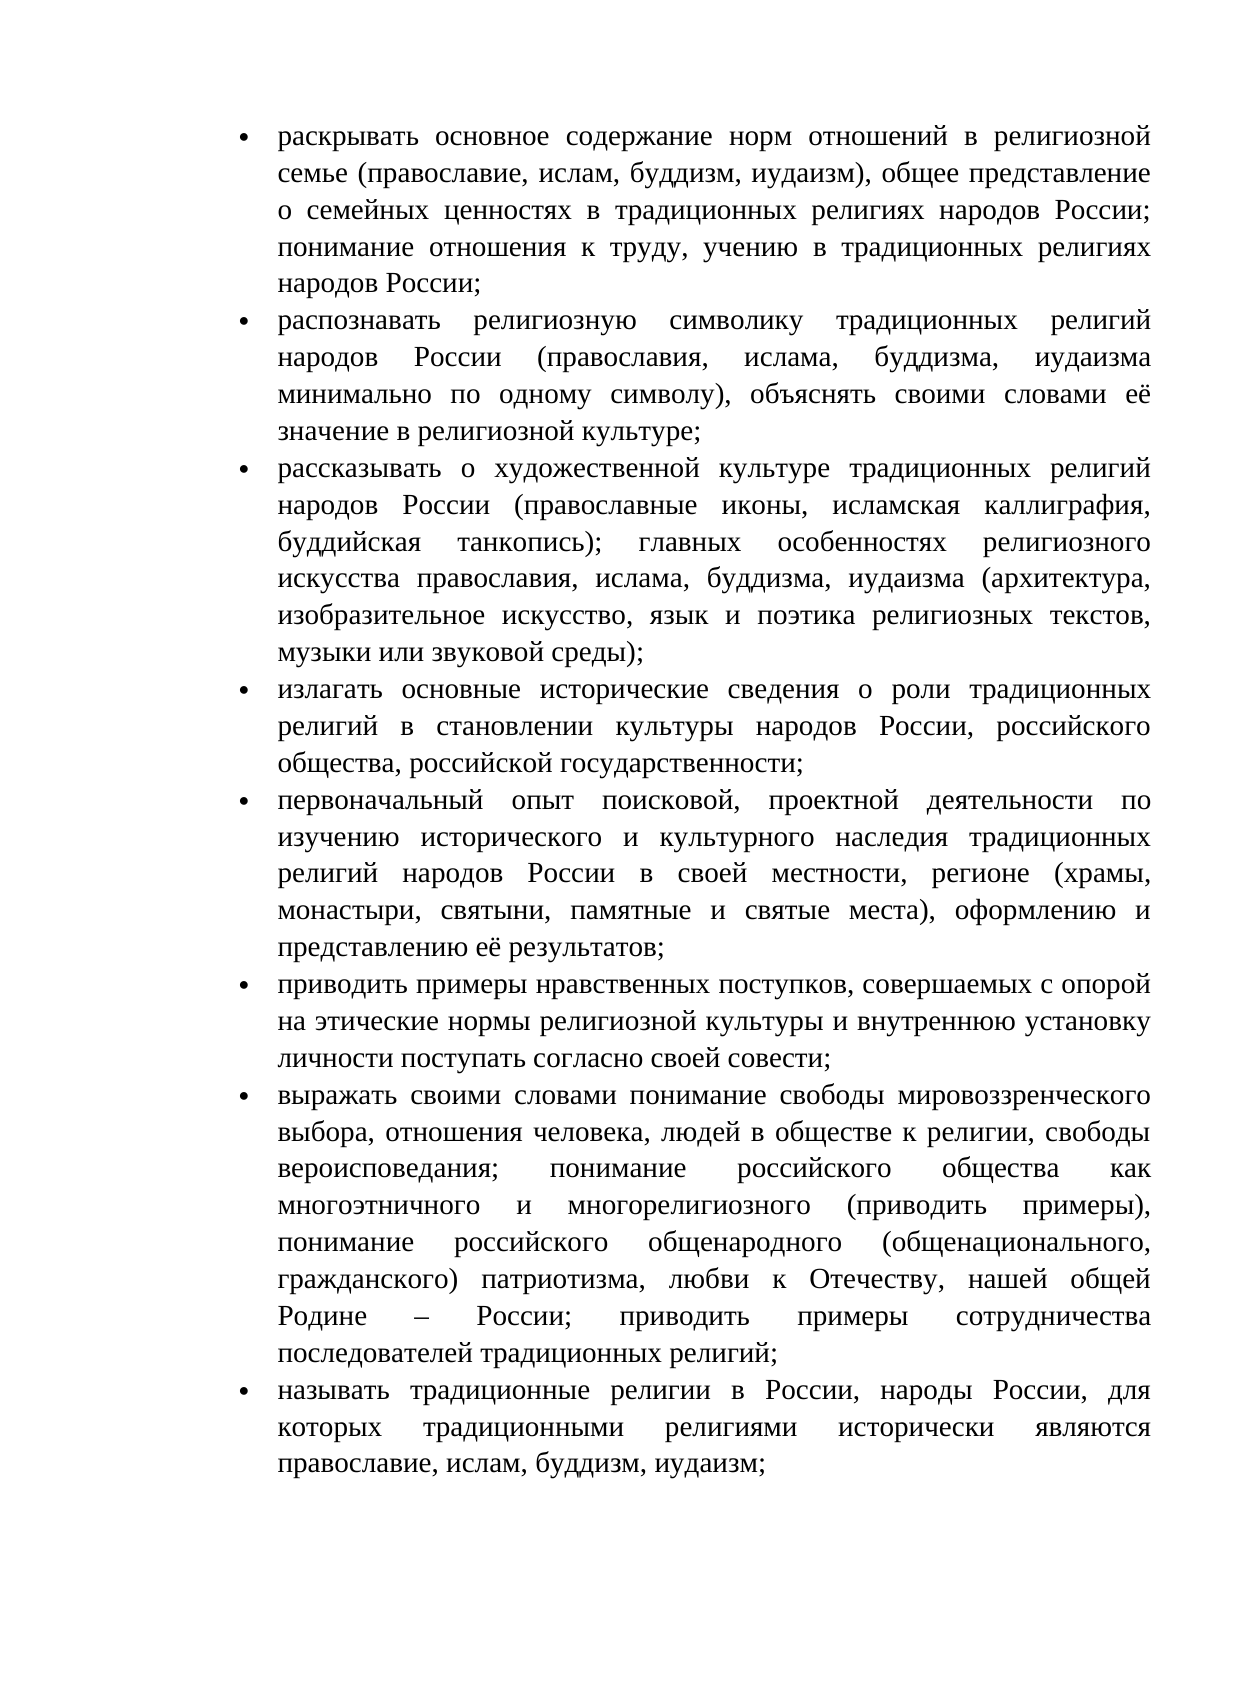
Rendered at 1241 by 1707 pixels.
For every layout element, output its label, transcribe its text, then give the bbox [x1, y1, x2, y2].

list первоначальный опыт поисковой, проектной деятельности по изучению исторического и культурного наследия традиционных религий народов России в своей местности, регионе (храмы, монастыри, святыни, памятные и святые места), оформлению и представлению её результатов; [240, 782, 1152, 963]
list выражать своими словами понимание свободы мировоззренческого выбора, отношения человека, людей в обществе к религии, свободы вероисповедания; понимание российского общества как многоэтничного и многорелигиозного (приводить примеры), понимание российского общенародного (общенационального, гражданского) патриотизма, любви к Отечеству, нашей общей Родине – России; приводить примеры сотрудничества последователей традиционных религий; [240, 1077, 1152, 1368]
list излагать основные исторические сведения о роли традиционных религий в становлении культуры народов России, российского общества, российской государственности; [240, 671, 1152, 778]
list рассказывать о художественной культуре традиционных религий народов России (православные иконы, исламская каллиграфия, буддийская танкопись); главных особенностях религиозного искусства православия, ислама, буддизма, иудаизма (архитектура, изобразительное искусство, язык и поэтика религиозных текстов, музыки или звуковой среды); [240, 450, 1152, 668]
list распознавать религиозную символику традиционных религий народов России (православия, ислама, буддизма, иудаизма минимально по одному символу), объяснять своими словами её значение в религиозной культуре; [240, 302, 1152, 447]
list приводить примеры нравственных поступков, совершаемых с опорой на этические нормы религиозной культуры и внутреннюю установку личности поступать согласно своей совести; [240, 966, 1152, 1073]
list называть традиционные религии в России, народы России, для которых традиционными религиями исторически являются православие, ислам, буддизм, иудаизм; [240, 1372, 1152, 1479]
list раскрывать основное содержание норм отношений в религиозной семье (православие, ислам, буддизм, иудаизм), общее представление о семейных ценностях в традиционных религиях народов России; понимание отношения к труду, учению в традиционных религиях народов России; [240, 118, 1152, 299]
